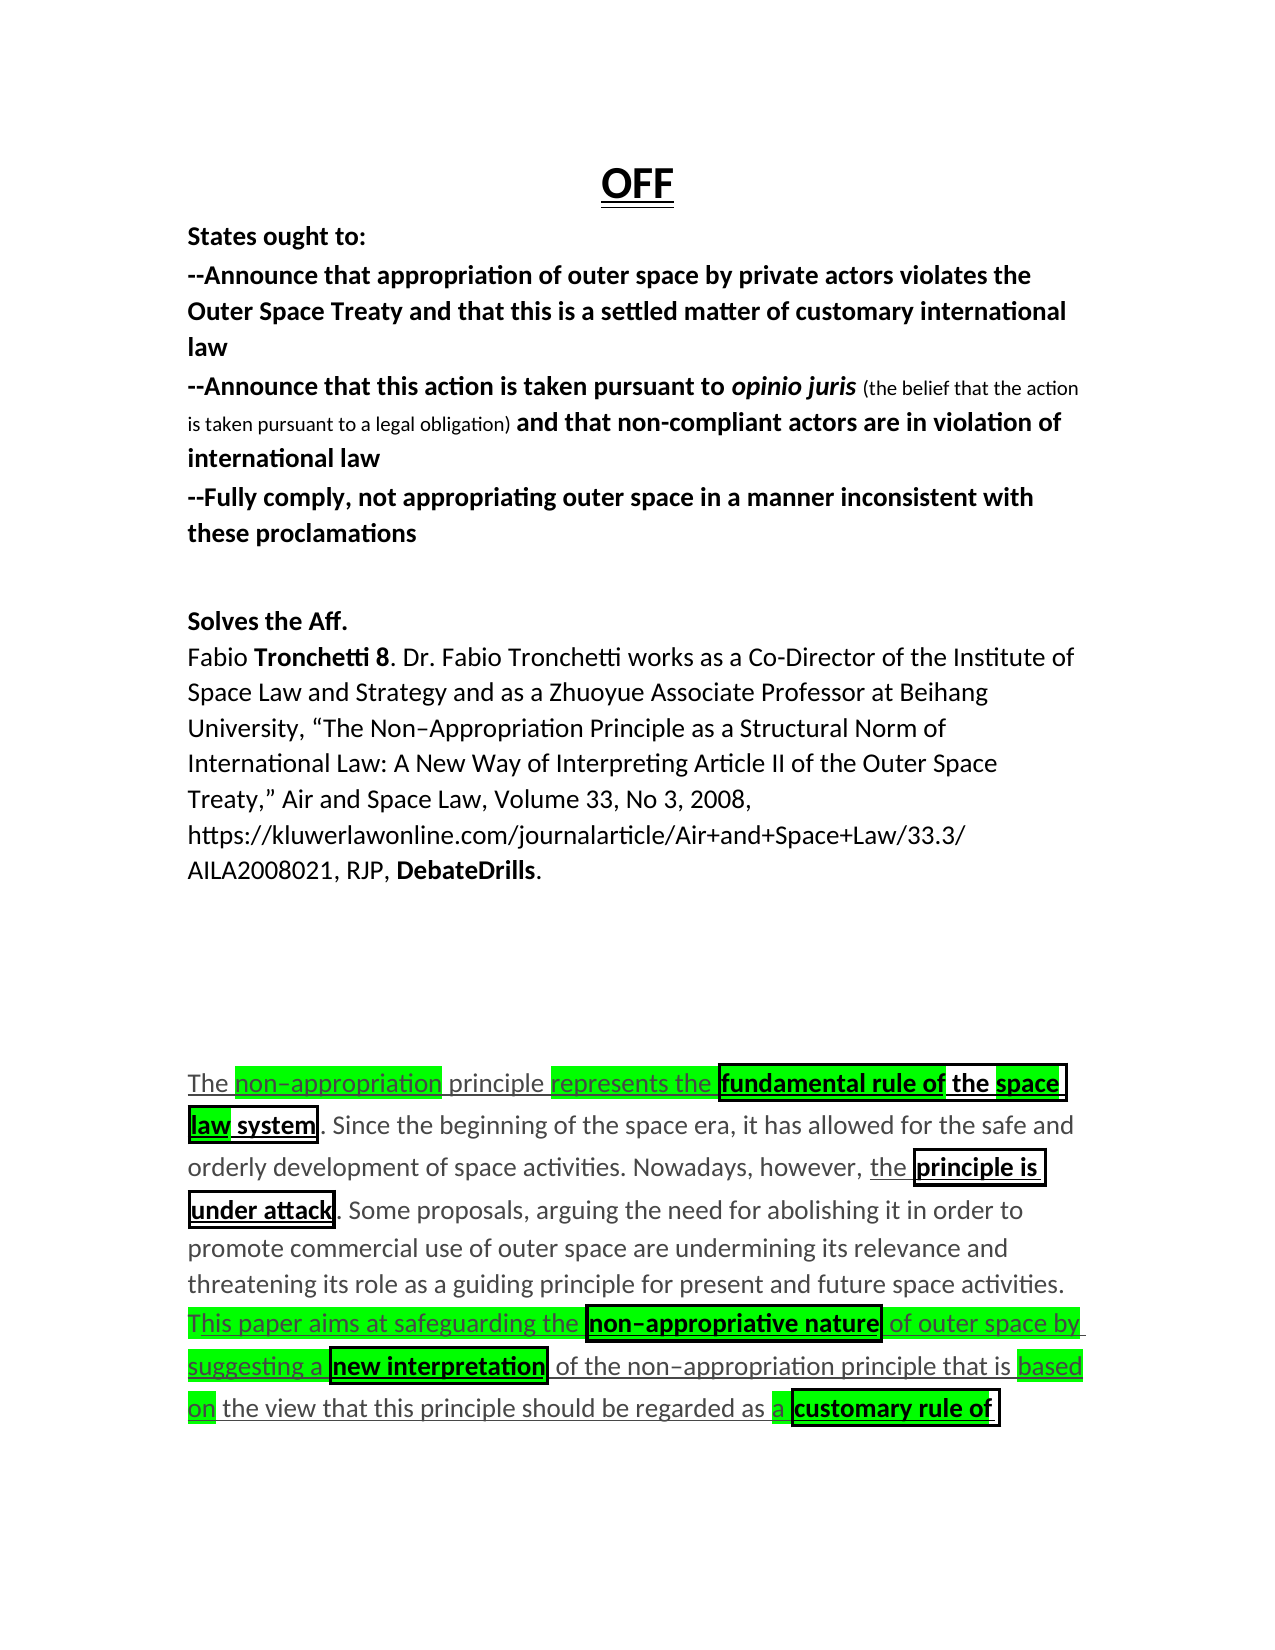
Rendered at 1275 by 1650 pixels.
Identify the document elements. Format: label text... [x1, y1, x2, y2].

subtitle --Fully comply, not appropriating outer space in a manner inconsistent with these proclamations [187, 481, 1087, 549]
subtitle --Announce that appropriation of outer space by private actors violates the Outer Space Treaty and that this is a settled matter of customary international law [187, 258, 1087, 363]
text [187, 1063, 1087, 1427]
subtitle --Announce that this action is taken pursuant to opinio juris (the belief that the action is taken pursuant to a legal obligation) and that non-compliant actors are in violation of international law [187, 369, 1087, 474]
text Fabio Tronchetti 8. Dr. Fabio Tronchetti works as a Co-Director of the Institute of Space Law and Strategy and as a Zhuoyue Associate Professor at Beihang University, “The Non–Appropriation Principle as a Structural Norm of International Law: A New Way of Interpreting Article II of the Outer Space Treaty,” Air and Space Law, Volume 33, No 3, 2008, https://kluwerlawonline.com/journalarticle/Air+and+Space+Law/33.3/AILA2008021, RJP, DebateDrills. [187, 640, 1087, 886]
subtitle Solves the Aff. [187, 604, 1087, 637]
subtitle OFF [187, 154, 1087, 210]
subtitle States ought to: [187, 219, 1087, 252]
